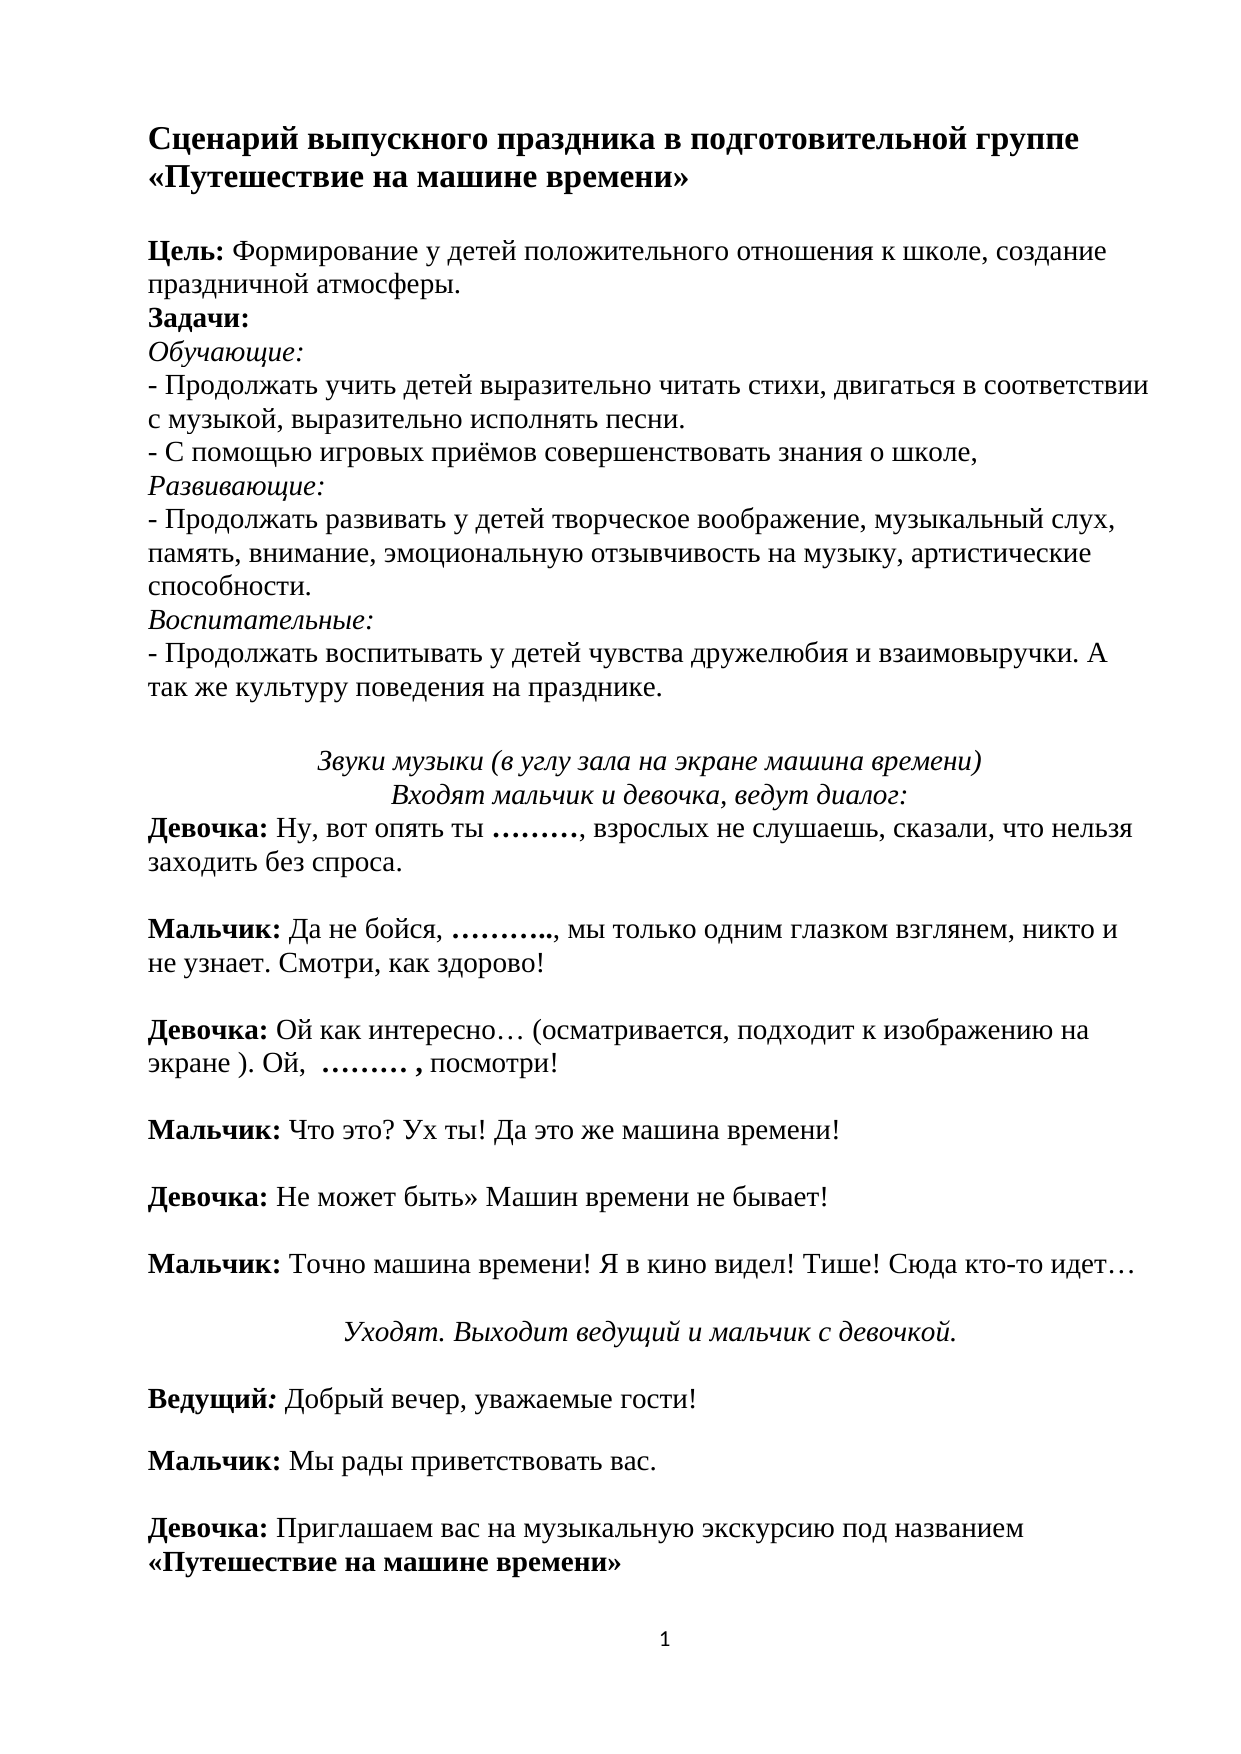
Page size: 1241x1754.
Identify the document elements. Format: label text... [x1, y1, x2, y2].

text Мальчик: Что это? Ух ты! Да это же машина времени! [148, 1112, 1152, 1146]
text Мальчик: Мы рады приветствовать вас. [148, 1443, 1152, 1477]
text Девочка: Приглашаем вас на музыкальную экскурсию под названием «Путешествие на машине времени» [148, 1510, 1152, 1577]
text Уходят. Выходит ведущий и мальчик с девочкой. [148, 1314, 1152, 1347]
text Мальчик: Точно машина времени! Я в кино видел! Тише! Сюда кто-то идет… [148, 1247, 1152, 1280]
text Цель: Формирование у детей положительного отношения к школе, создание праздничной атмосферы. Задачи: Обучающие: - Продолжать учить детей выразительно читать стихи, двигаться в соответствии с музыкой, выразительно исполнять песни. - С помощью игровых приёмов совершенствовать знания о школе, Развивающие: - Продолжать развивать у детей творческое воображение, музыкальный слух, память, внимание, эмоциональную отзывчивость на музыку, артистические способности. Воспитательные: - Продолжать воспитывать у детей чувства дружелюбия и взаимовыручки. А так же культуру поведения на празднике. [148, 233, 1152, 703]
text Девочка: Ну, вот опять ты ………, взрослых не слушаешь, сказали, что нельзя заходить без спроса. [148, 811, 1152, 878]
text Входят мальчик и девочка, ведут диалог: [148, 777, 1152, 811]
text Девочка: Не может быть» Машин времени не бывает! [148, 1179, 1152, 1213]
text Девочка: Ой как интересно… (осматривается, подходит к изображению на экране ). Ой, ……… , посмотри! [148, 1012, 1152, 1079]
text Мальчик: Да не бойся, ……….., мы только одним глазком взглянем, никто и не узнает. Смотри, как здорово! [148, 911, 1152, 978]
text Ведущий: Добрый вечер, уважаемые гости! [148, 1381, 1152, 1443]
text Сценарий выпускного праздника в подготовительной группе «Путешествие на машине времени» [148, 118, 1152, 195]
text Звуки музыки (в углу зала на экране машина времени) [148, 743, 1152, 777]
